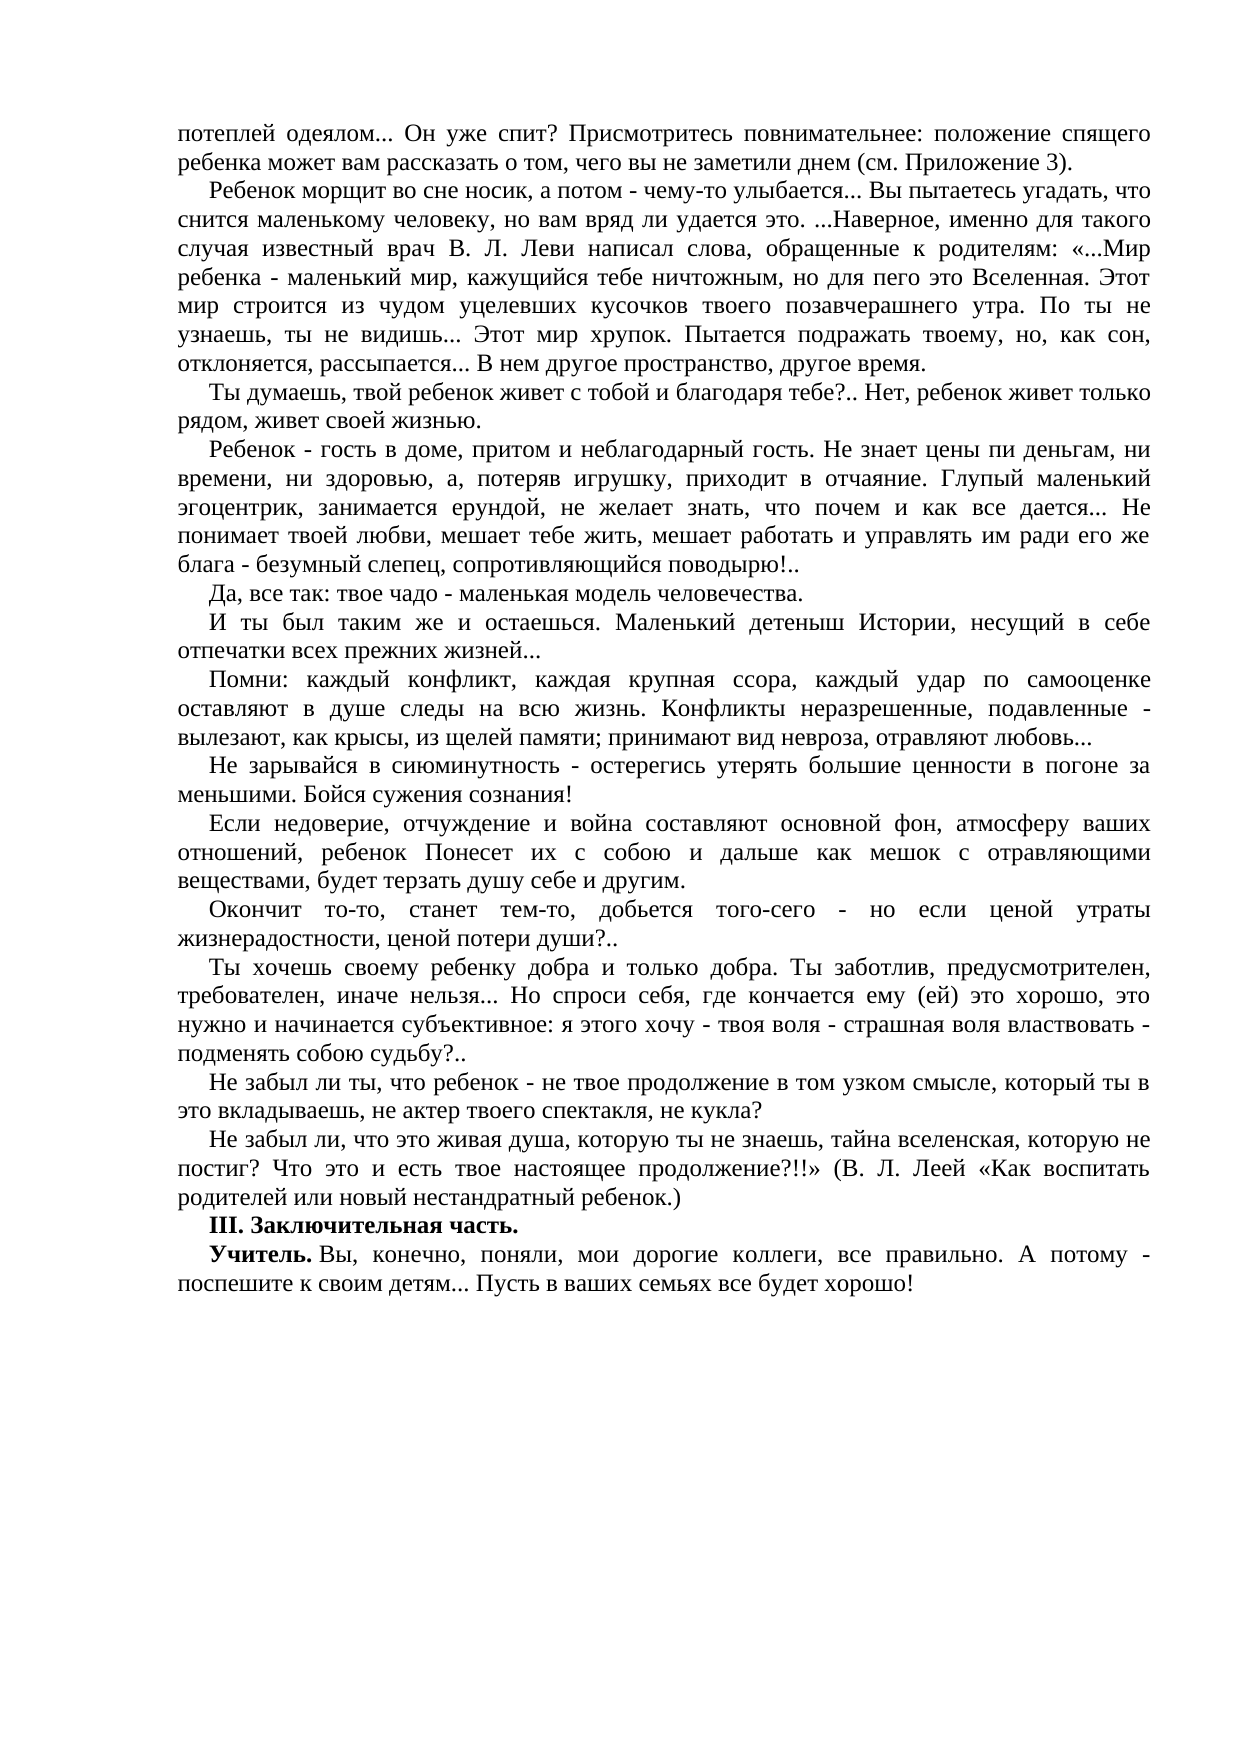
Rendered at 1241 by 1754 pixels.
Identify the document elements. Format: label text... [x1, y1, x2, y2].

text Да, все так: твое чадо - маленькая модель человечества. [177, 578, 1152, 607]
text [177, 118, 1152, 176]
text Помни: каждый конфликт, каждая крупная ссора, каждый удар по самооценке оставляют в душе следы на всю жизнь. Конфликты неразрешенные, подавленные - вылезают, как крысы, из щелей памяти; принимают вид невроза, отравляют любовь... [177, 664, 1152, 751]
text Ребенок - гость в доме, притом и неблагодарный гость. Не знает цены пи деньгам, ни времени, ни здоровью, а, потеряв игрушку, приходит в отчаяние. Глупый маленький эгоцентрик, занимается ерундой, не желает знать, что почем и как все дается... Не понимает твоей любви, мешает тебе жить, мешает работать и управлять им ради его же блага - безумный слепец, сопротивляющийся поводырю!.. [177, 434, 1152, 578]
text Не забыл ли ты, что ребенок - не твое продолжение в том узком смысле, который ты в это вкладываешь, не актер твоего спектакля, не кукла? [177, 1067, 1152, 1124]
text Ты хочешь своему ребенку добра и только добра. Ты заботлив, предусмотрителен, требователен, иначе нельзя... Но спроси себя, где кончается ему (ей) это хорошо, это нужно и начинается субъективное: я этого хочу - твоя воля - страшная воля властвовать - подменять собою судьбу?.. [177, 952, 1152, 1067]
text Если недоверие, отчуждение и война составляют основной фон, атмосферу ваших отношений, ребенок Понесет их с собою и дальше как мешок с отравляющими веществами, будет терзать душу себе и другим. [177, 808, 1152, 894]
text Не зарывайся в сиюминутность - остерегись утерять большие ценности в погоне за меньшими. Бойся сужения сознания! [177, 751, 1152, 808]
text III. Заключительная часть. [177, 1211, 1152, 1239]
text Ты думаешь, твой ребенок живет с тобой и благодаря тебе?.. Нет, ребенок живет только рядом, живет своей жизнью. [177, 377, 1152, 434]
text Ребенок морщит во сне носик, а потом - чему-то улыбается... Вы пытаетесь угадать, что снится маленькому человеку, но вам вряд ли удается это. ...Наверное, именно для такого случая известный врач В. Л. Леви написал слова, обращенные к родителям: «...Мир ребенка - маленький мир, кажущийся тебе ничтожным, но для пего это Вселенная. Этот мир строится из чудом уцелевших кусочков твоего позавчерашнего утра. По ты не узнаешь, ты не видишь... Этот мир хрупок. Пытается подражать твоему, но, как сон, отклоняется, рассыпается... В нем другое пространство, другое время. [177, 176, 1152, 377]
text Учитель. Вы, конечно, поняли, мои дорогие коллеги, все правильно. А потому - поспешите к своим детям... Пусть в ваших семьях все будет хорошо! [177, 1239, 1152, 1297]
text Окончит то-то, станет тем-то, добьется того-сего - но если ценой утраты жизнерадостности, ценой потери души?.. [177, 894, 1152, 952]
text И ты был таким же и остаешься. Маленький детеныш Истории, несущий в себе отпечатки всех прежних жизней... [177, 607, 1152, 664]
text Не забыл ли, что это живая душа, которую ты не знаешь, тайна вселенская, которую не постиг? Что это и есть твое настоящее продолжение?!!» (В. Л. Леей «Как воспитать родителей или новый нестандратный ребенок.) [177, 1124, 1152, 1211]
